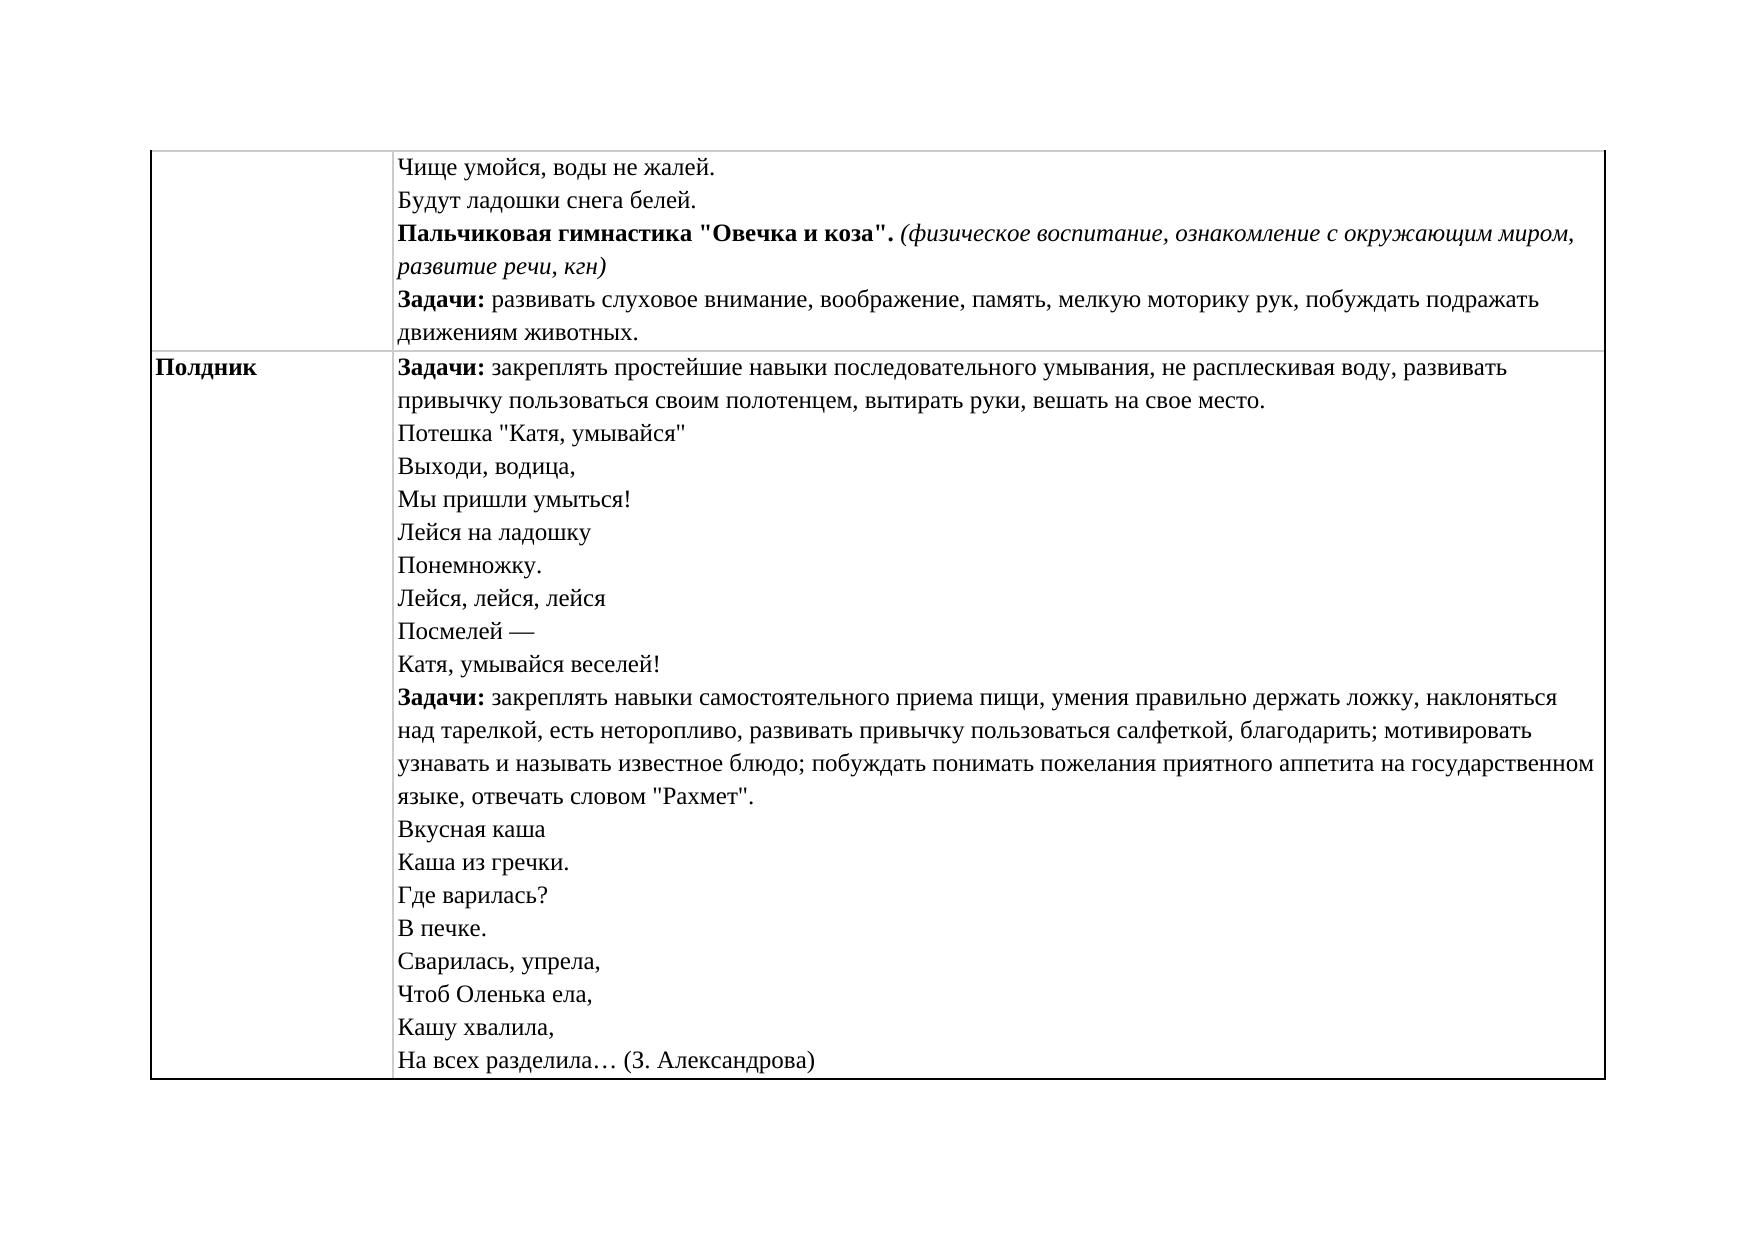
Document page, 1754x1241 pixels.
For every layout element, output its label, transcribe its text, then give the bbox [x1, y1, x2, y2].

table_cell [394, 352, 1604, 1078]
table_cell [152, 152, 392, 350]
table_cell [394, 152, 1604, 350]
table_cell Полдник [152, 352, 392, 1078]
